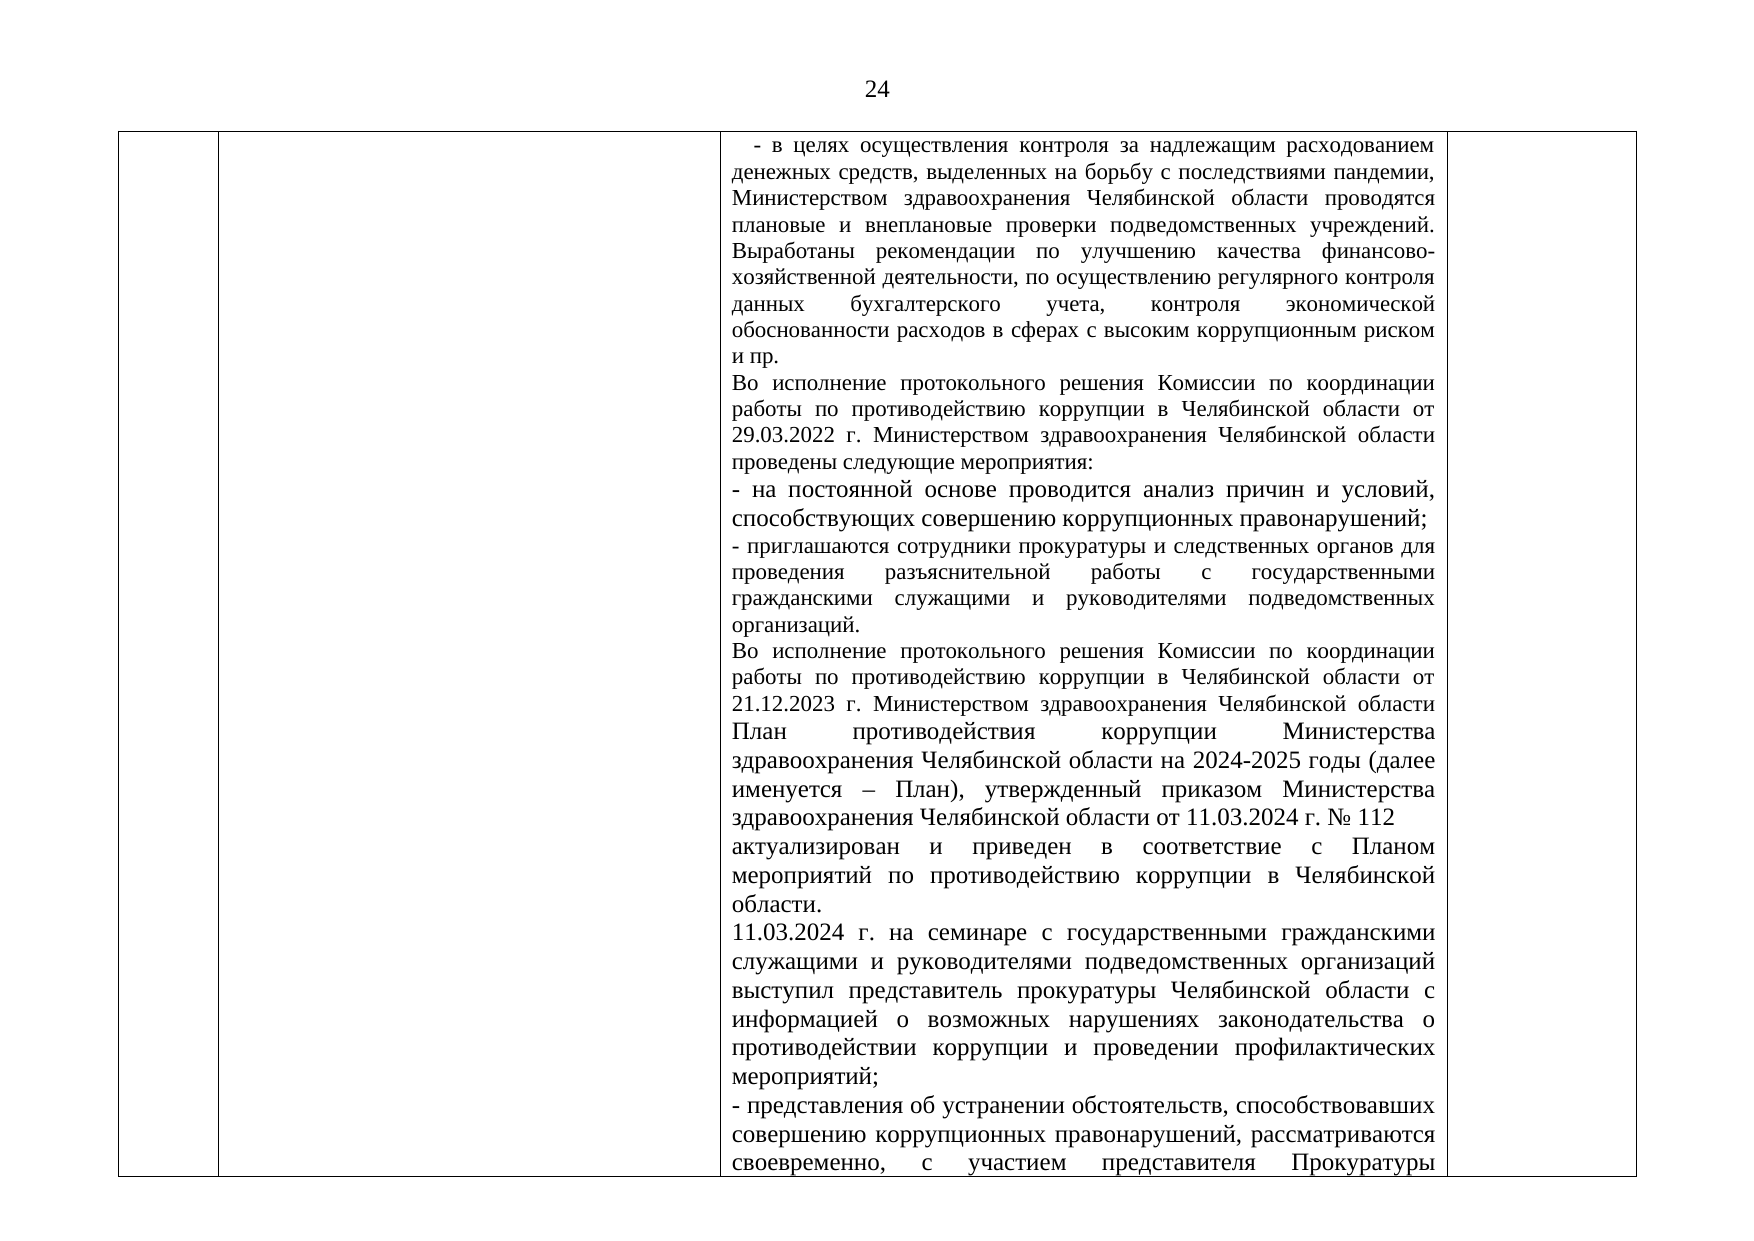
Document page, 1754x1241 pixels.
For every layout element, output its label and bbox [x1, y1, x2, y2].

table_cell [1448, 132, 1636, 1176]
table_cell [119, 132, 218, 1176]
table_cell [721, 132, 1447, 1176]
table_cell [219, 132, 720, 1176]
